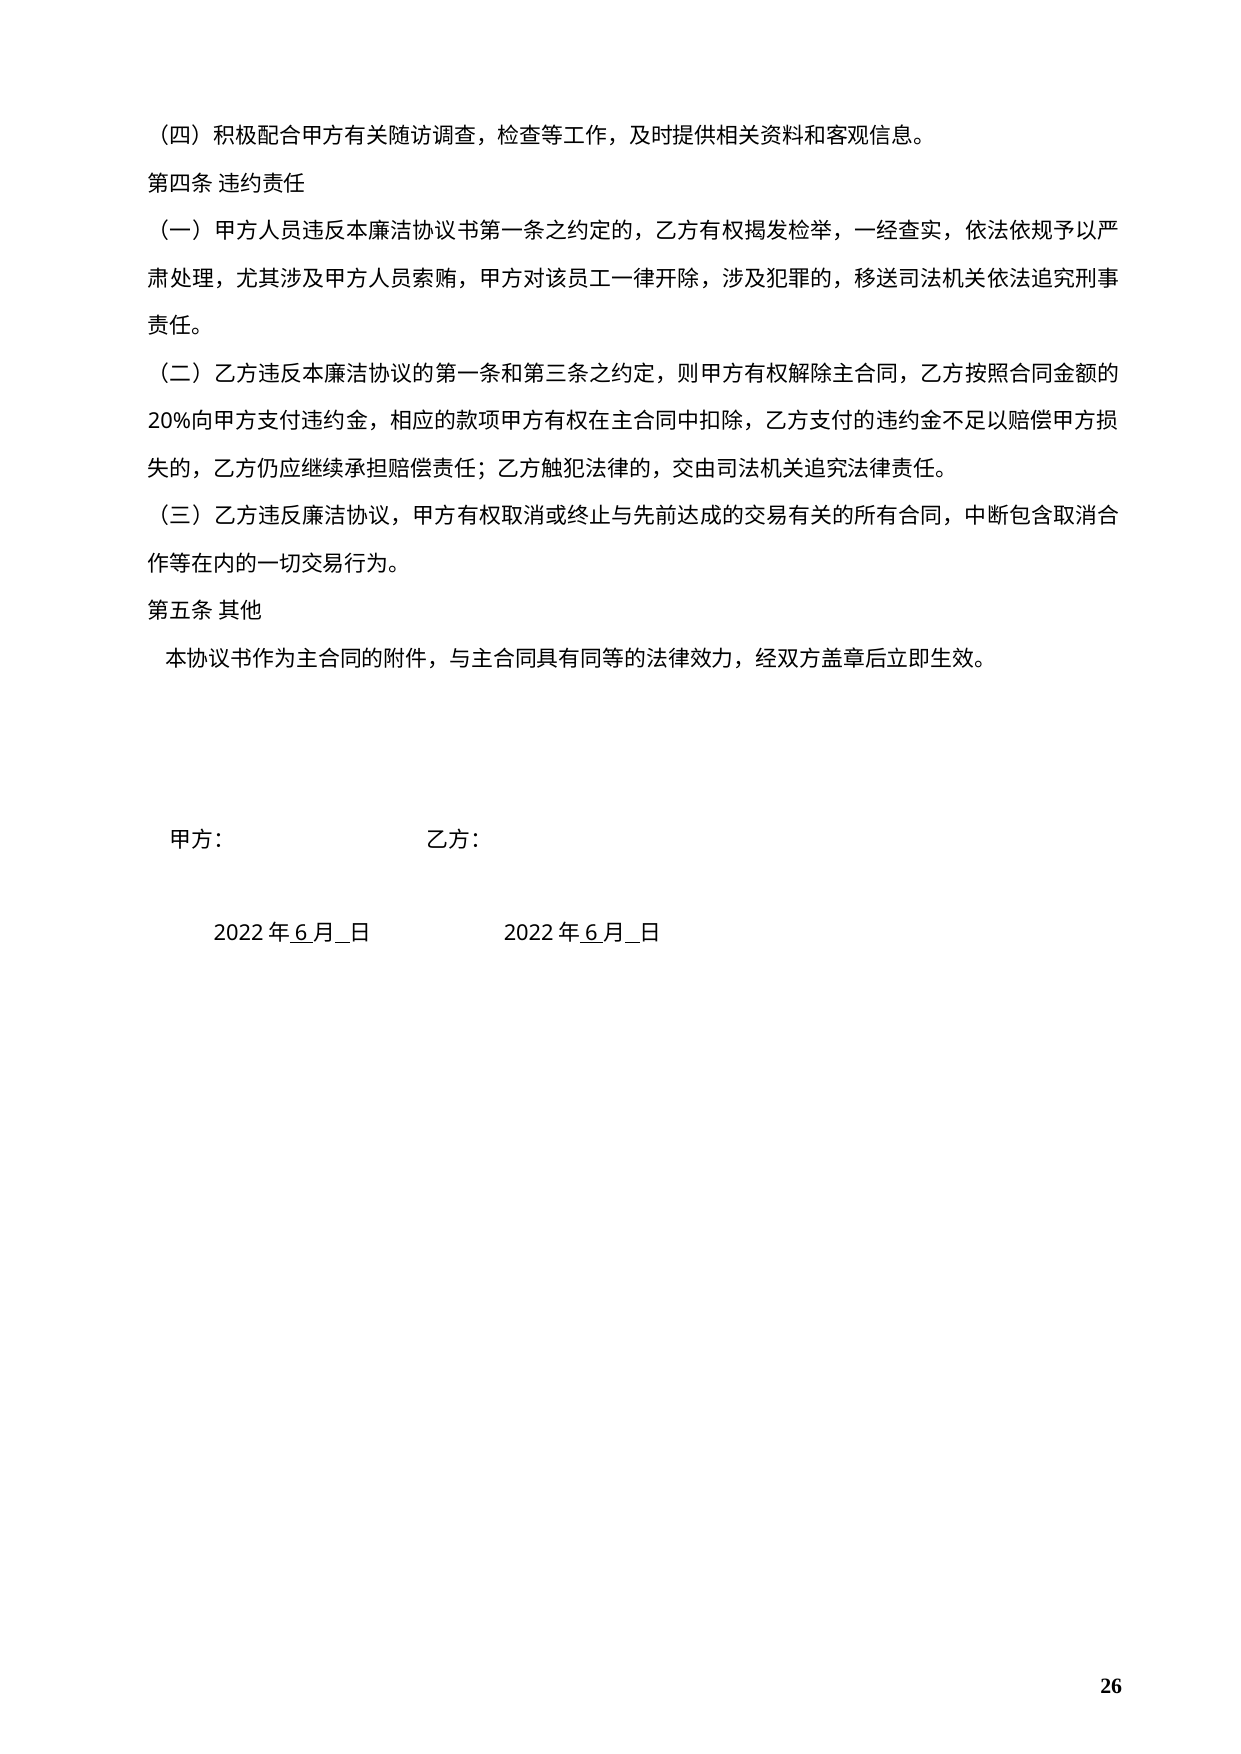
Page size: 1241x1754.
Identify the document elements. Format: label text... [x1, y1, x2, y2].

text （四）积极配合甲方有关随访调查，检查等工作，及时提供相关资料和客观信息。 [148, 118, 1122, 150]
text 第五条 其他 [148, 593, 1122, 625]
text （三）乙方违反廉洁协议，甲方有权取消或终止与先前达成的交易有关的所有合同，中断包含取消合作等在内的一切交易行为。 [148, 498, 1122, 577]
text （二）乙方违反本廉洁协议的第一条和第三条之约定，则甲方有权解除主合同，乙方按照合同金额的20%向甲方支付违约金，相应的款项甲方有权在主合同中扣除，乙方支付的违约金不足以赔偿甲方损失的，乙方仍应继续承担赔偿责任；乙方触犯法律的，交由司法机关追究法律责任。 [148, 356, 1122, 482]
text 本协议书作为主合同的附件，与主合同具有同等的法律效力，经双方盖章后立即生效。 [148, 641, 1122, 672]
text （一）甲方人员违反本廉洁协议书第一条之约定的，乙方有权揭发检举，一经查实，依法依规予以严肃处理，尤其涉及甲方人员索贿，甲方对该员工一律开除，涉及犯罪的，移送司法机关依法追究刑事责任。 [148, 213, 1122, 340]
text 甲方： 乙方： [148, 822, 1122, 854]
text 2022年 6 月 日 2022年 6 月 日 [148, 914, 1122, 946]
text 第四条 违约责任 [148, 166, 1122, 197]
